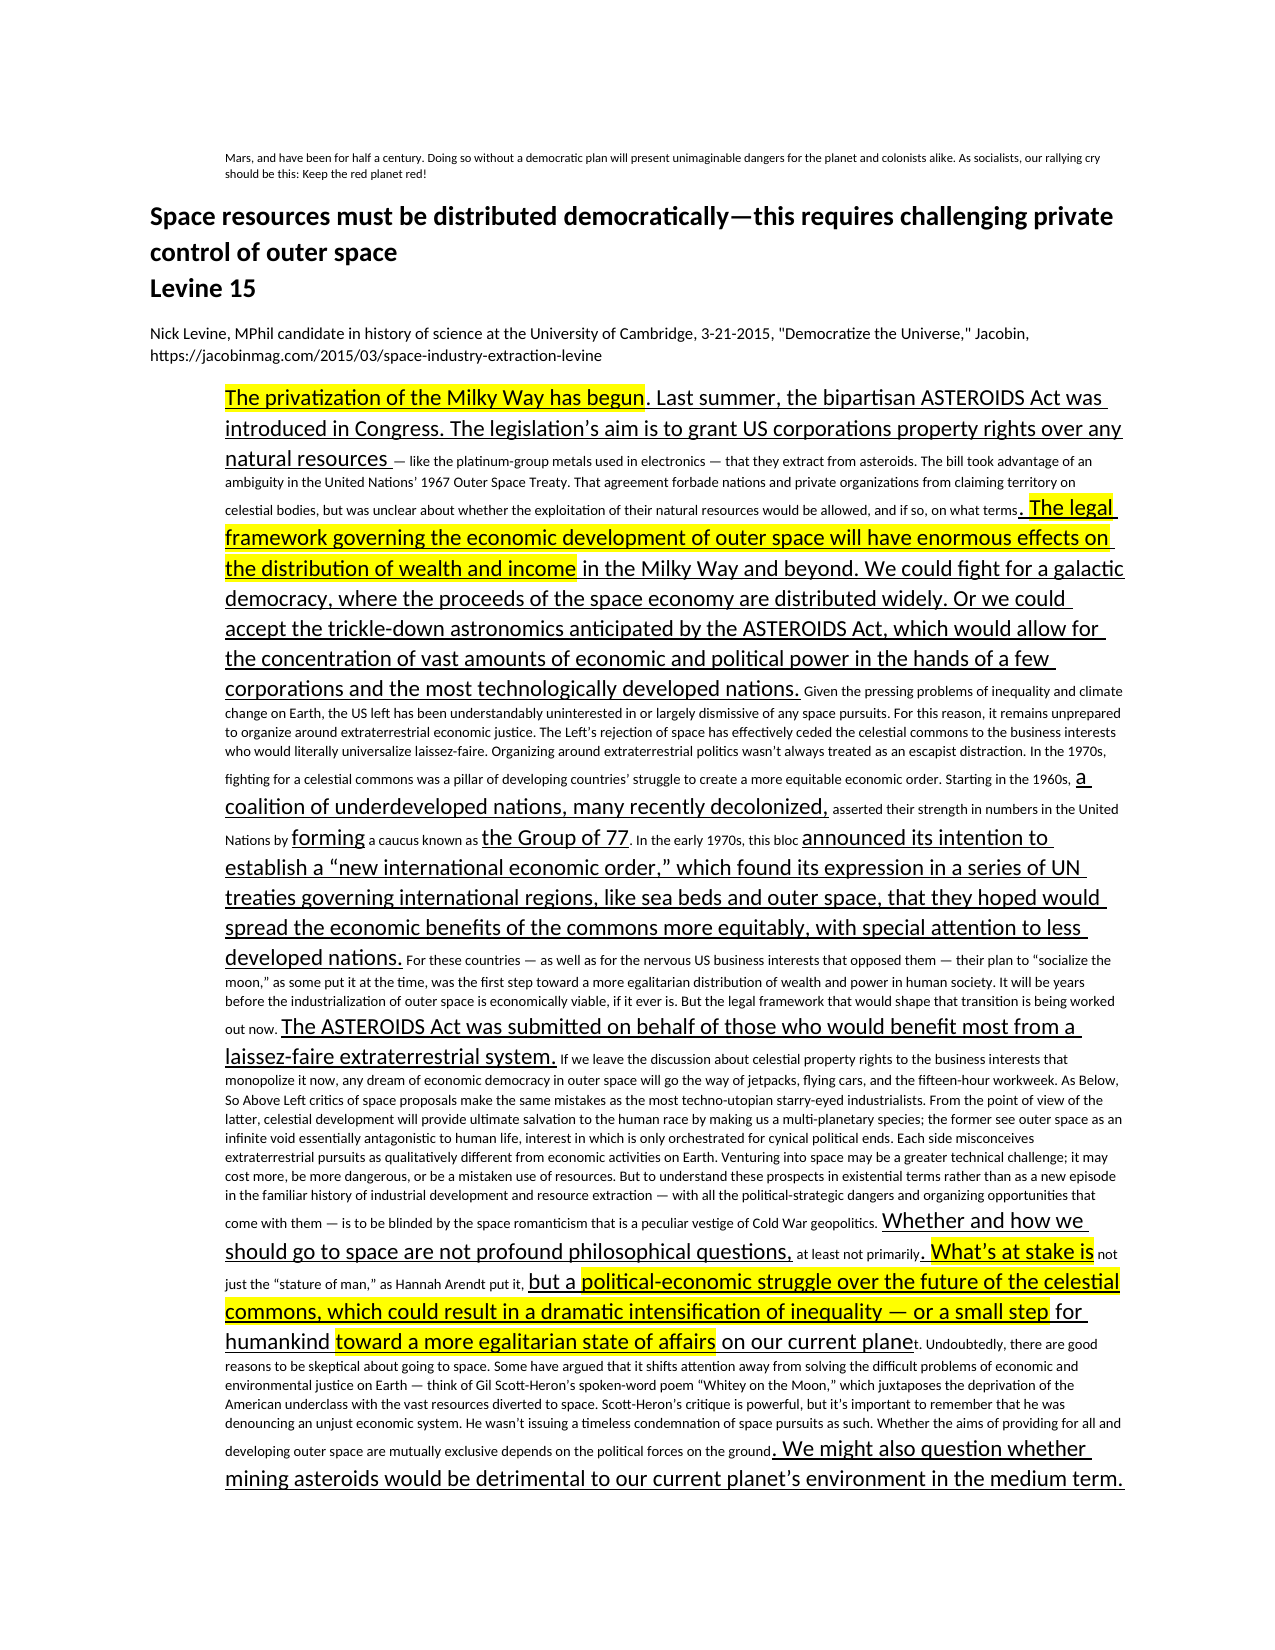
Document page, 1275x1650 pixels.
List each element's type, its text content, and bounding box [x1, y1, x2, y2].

text Nick Levine, MPhil candidate in history of science at the University of Cambridge, 3-21-2015, "Democratize the Universe," Jacobin, https://jacobinmag.com/2015/03/space-industry-extraction-levine [150, 323, 1125, 365]
text Levine 15 [150, 271, 1125, 304]
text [225, 579, 1125, 1489]
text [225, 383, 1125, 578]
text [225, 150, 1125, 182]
subtitle Space resources must be distributed democratically—this requires challenging private control of outer space [150, 199, 1125, 268]
